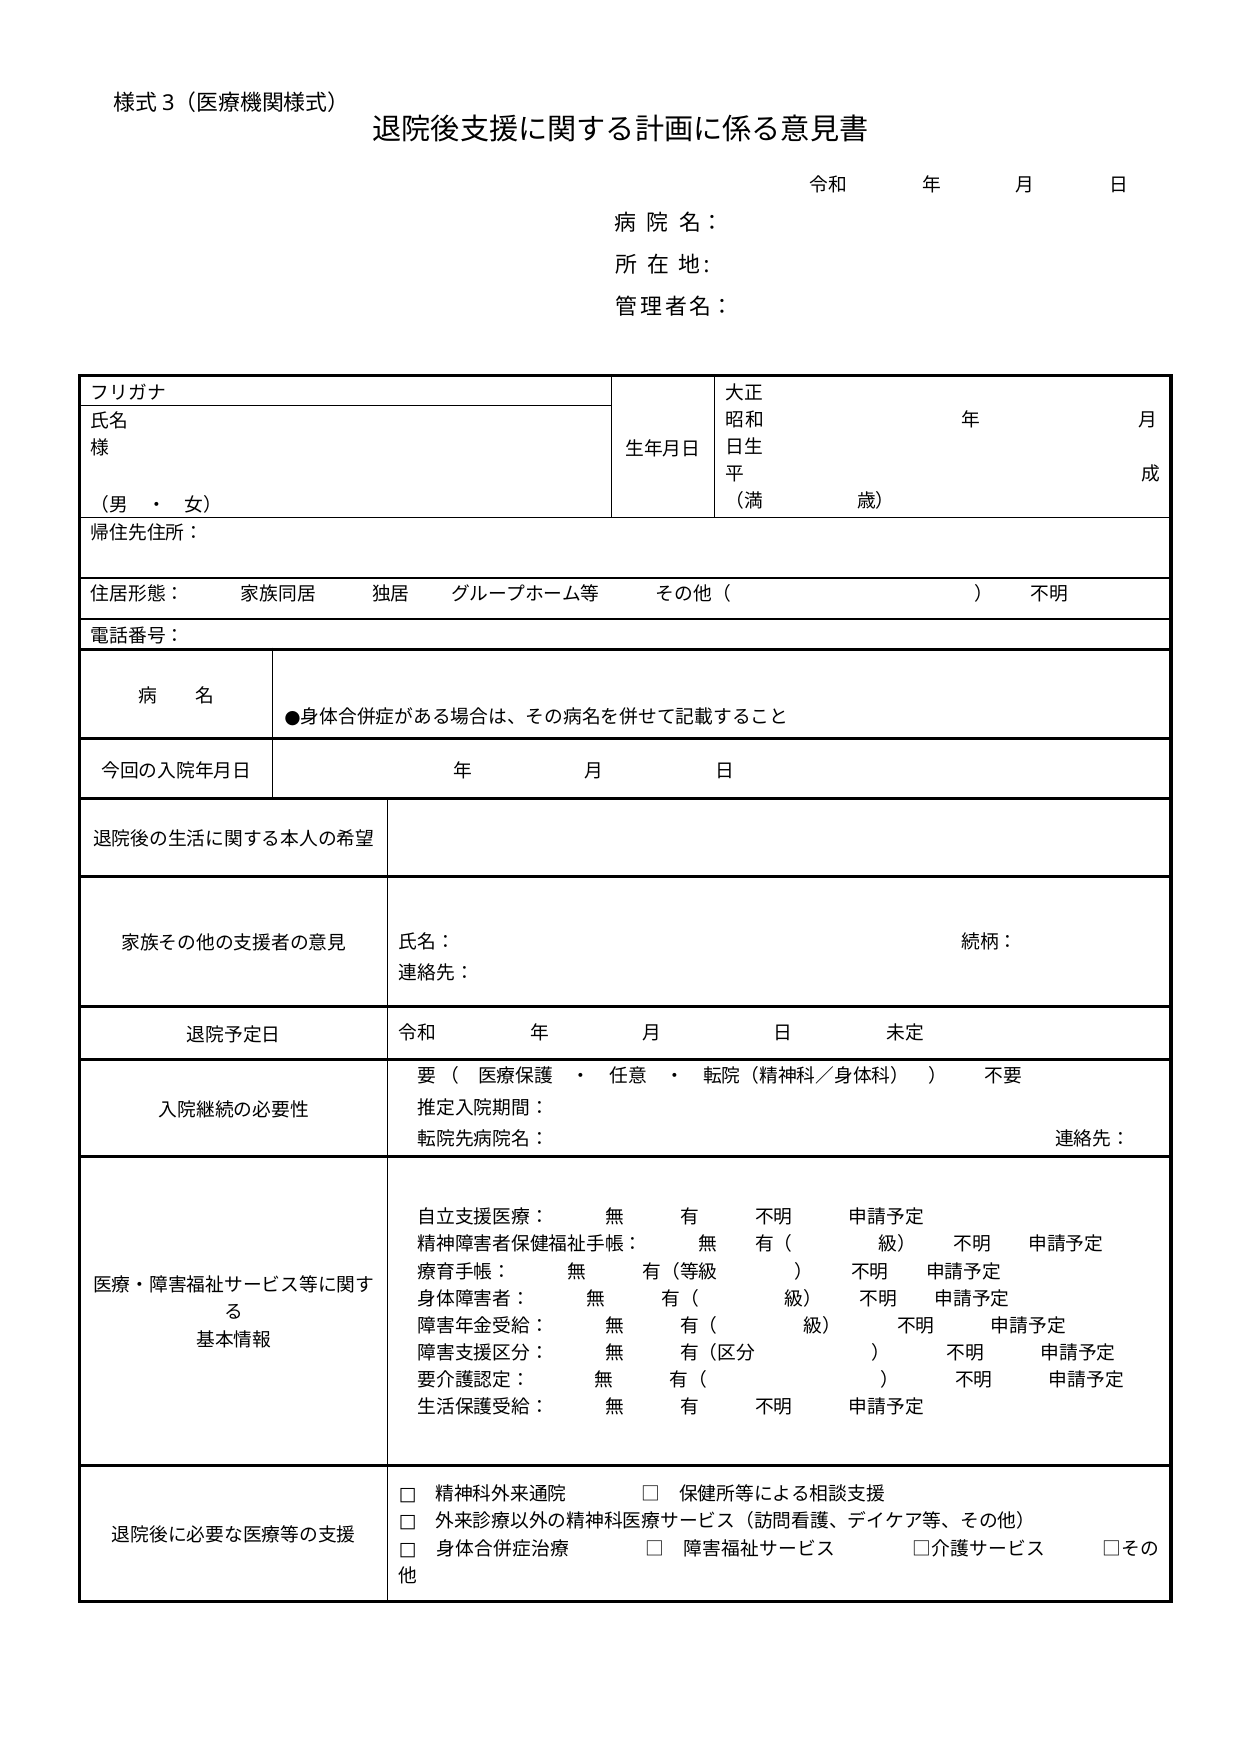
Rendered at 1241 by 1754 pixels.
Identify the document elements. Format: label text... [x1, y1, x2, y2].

text 退院後支援に関する計画に係る意見書 [112, 89, 1128, 164]
text 管 理 者 名： [528, 286, 1128, 324]
text 病院名： [112, 202, 1128, 239]
text 所 在 地 : [550, 244, 1128, 282]
text 令和 年 月 日 [112, 164, 1128, 202]
